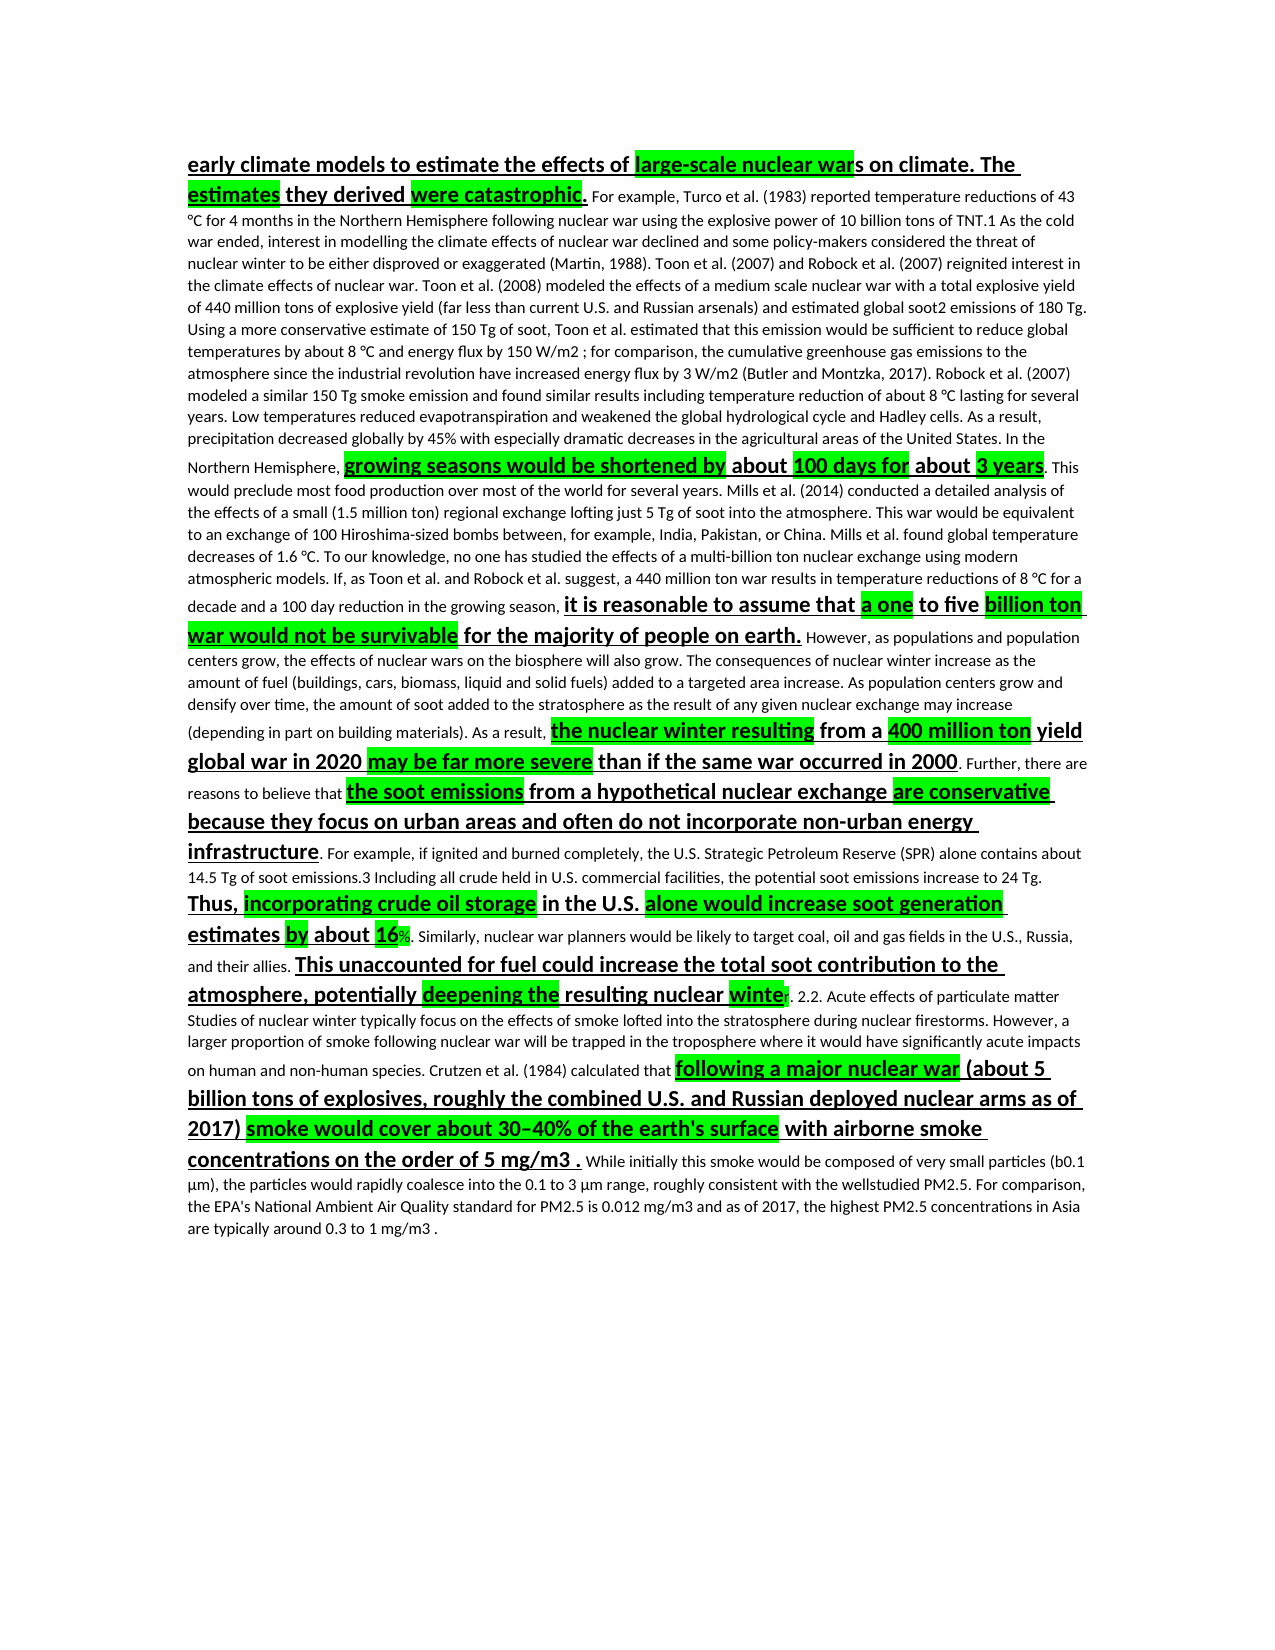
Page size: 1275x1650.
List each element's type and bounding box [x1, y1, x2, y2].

text [187, 150, 1087, 1238]
